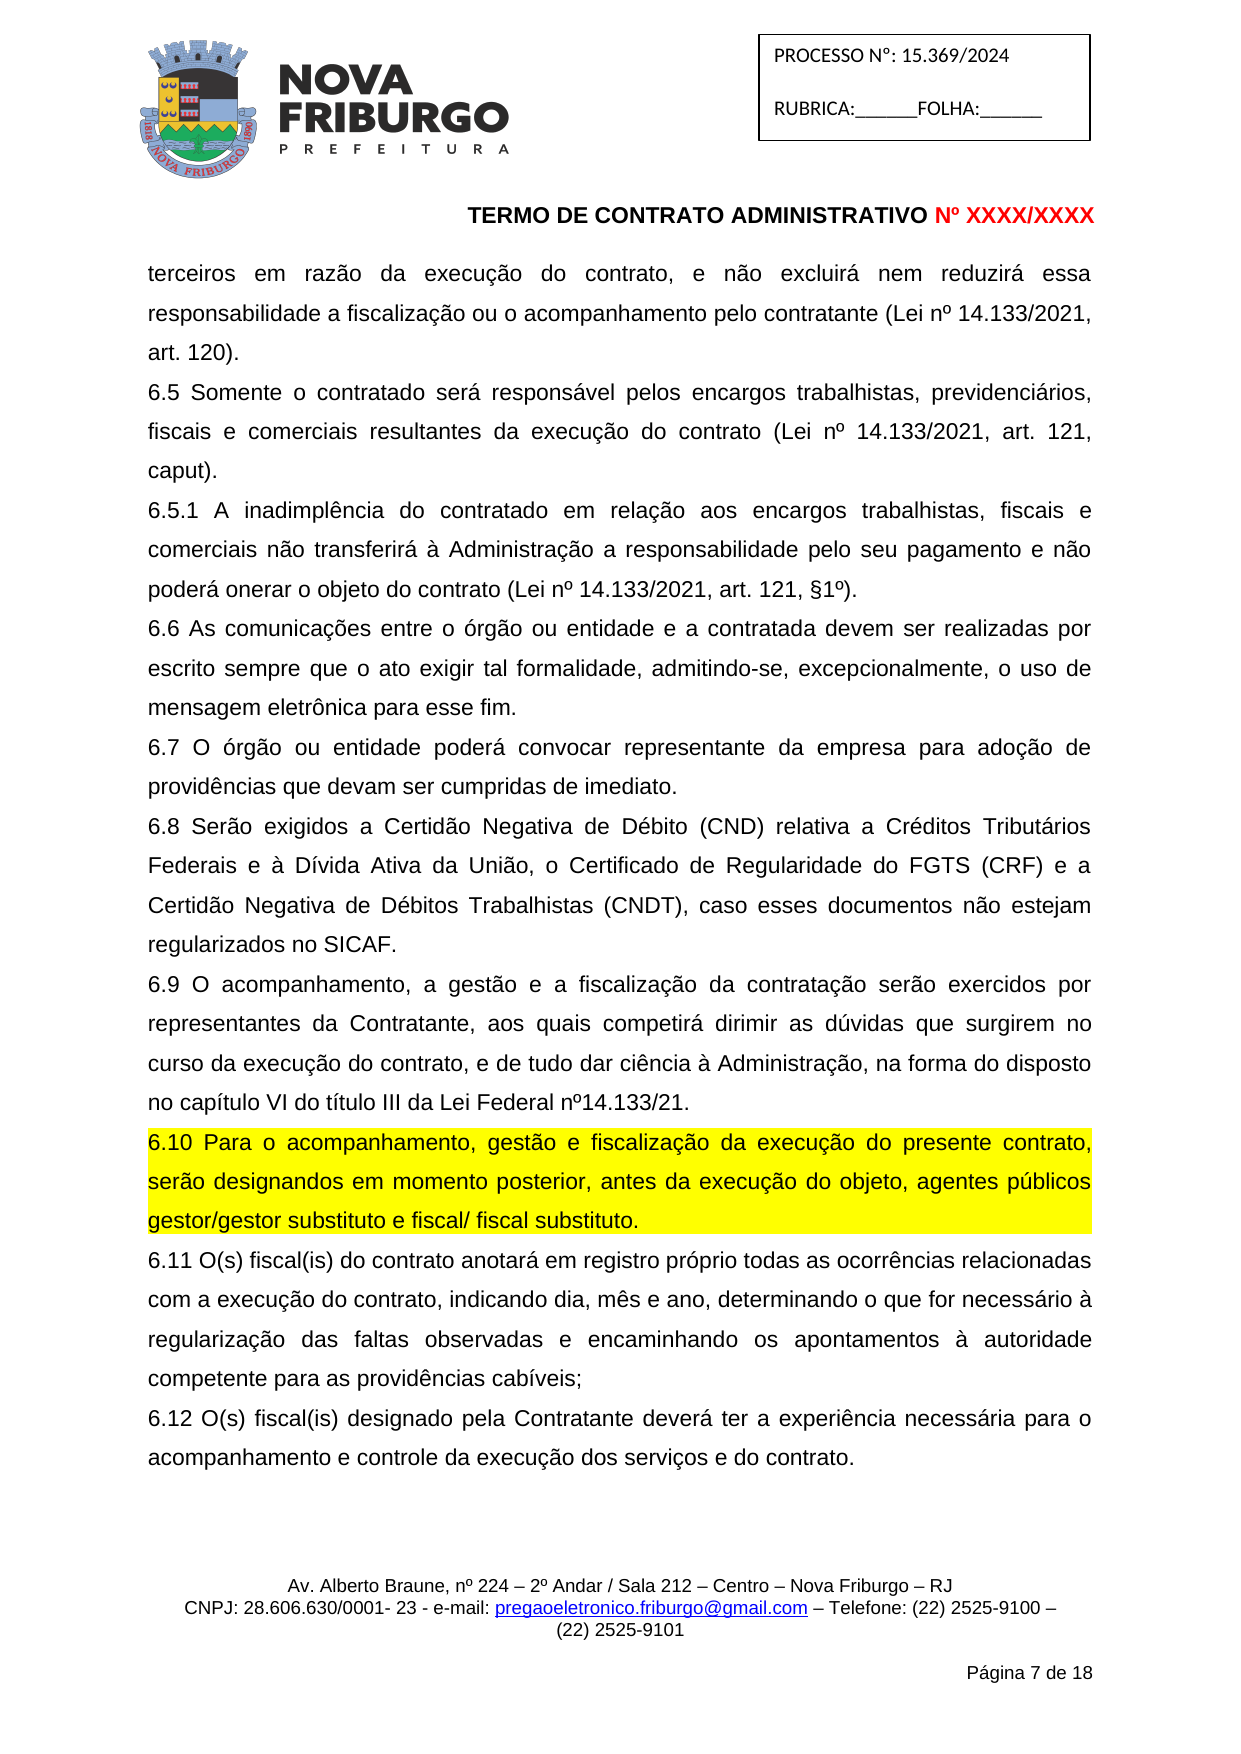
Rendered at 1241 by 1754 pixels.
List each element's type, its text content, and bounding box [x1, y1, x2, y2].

text 6.9 O acompanhamento, a gestão e a fiscalização da contratação serão exercidos por representantes da Contratante, aos quais competirá dirimir as dúvidas que surgirem no curso da execução do contrato, e de tudo dar ciência à Administração, na forma do disposto no capítulo VI do título III da Lei Federal nº14.133/21. [148, 971, 1092, 1115]
text 6.5.1 A inadimplência do contratado em relação aos encargos trabalhistas, fiscais e comerciais não transferirá à Administração a responsabilidade pelo seu pagamento e não poderá onerar o objeto do contrato (Lei nº 14.133/2021, art. 121, §1º). [148, 497, 1092, 602]
text 6.6 As comunicações entre o órgão ou entidade e a contratada devem ser realizadas por escrito sempre que o ato exigir tal formalidade, admitindo-se, excepcionalmente, o uso de mensagem eletrônica para esse fim. [148, 615, 1092, 721]
text 6.5 Somente o contratado será responsável pelos encargos trabalhistas, previdenciários, fiscais e comerciais resultantes da execução do contrato (Lei nº 14.133/2021, art. 121, caput). [148, 378, 1092, 484]
text 6.7 O órgão ou entidade poderá convocar representante da empresa para adoção de providências que devam ser cumpridas de imediato. [148, 734, 1092, 799]
text 6.8 Serão exigidos a Certidão Negativa de Débito (CND) relativa a Créditos Tributários Federais e à Dívida Ativa da União, o Certificado de Regularidade do FGTS (CRF) e a Certidão Negativa de Débitos Trabalhistas (CNDT), caso esses documentos não estejam regularizados no SICAF. [148, 813, 1092, 957]
text 6.11 O(s) fiscal(is) do contrato anotará em registro próprio todas as ocorrências relacionadas com a execução do contrato, indicando dia, mês e ano, determinando o que for necessário à regularização das faltas observadas e encaminhando os apontamentos à autoridade competente para as providências cabíveis; [148, 1247, 1092, 1392]
text 6.10 Para o acompanhamento, gestão e fiscalização da execução do presente contrato, serão designandos em momento posterior, antes da execução do objeto, agentes públicos gestor/gestor substituto e fiscal/ fiscal substituto. [148, 1128, 1092, 1234]
text 6.12 O(s) fiscal(is) designado pela Contratante deverá ter a experiência necessária para o acompanhamento e controle da execução dos serviços e do contrato. [148, 1405, 1092, 1471]
picture [126, 34, 523, 180]
